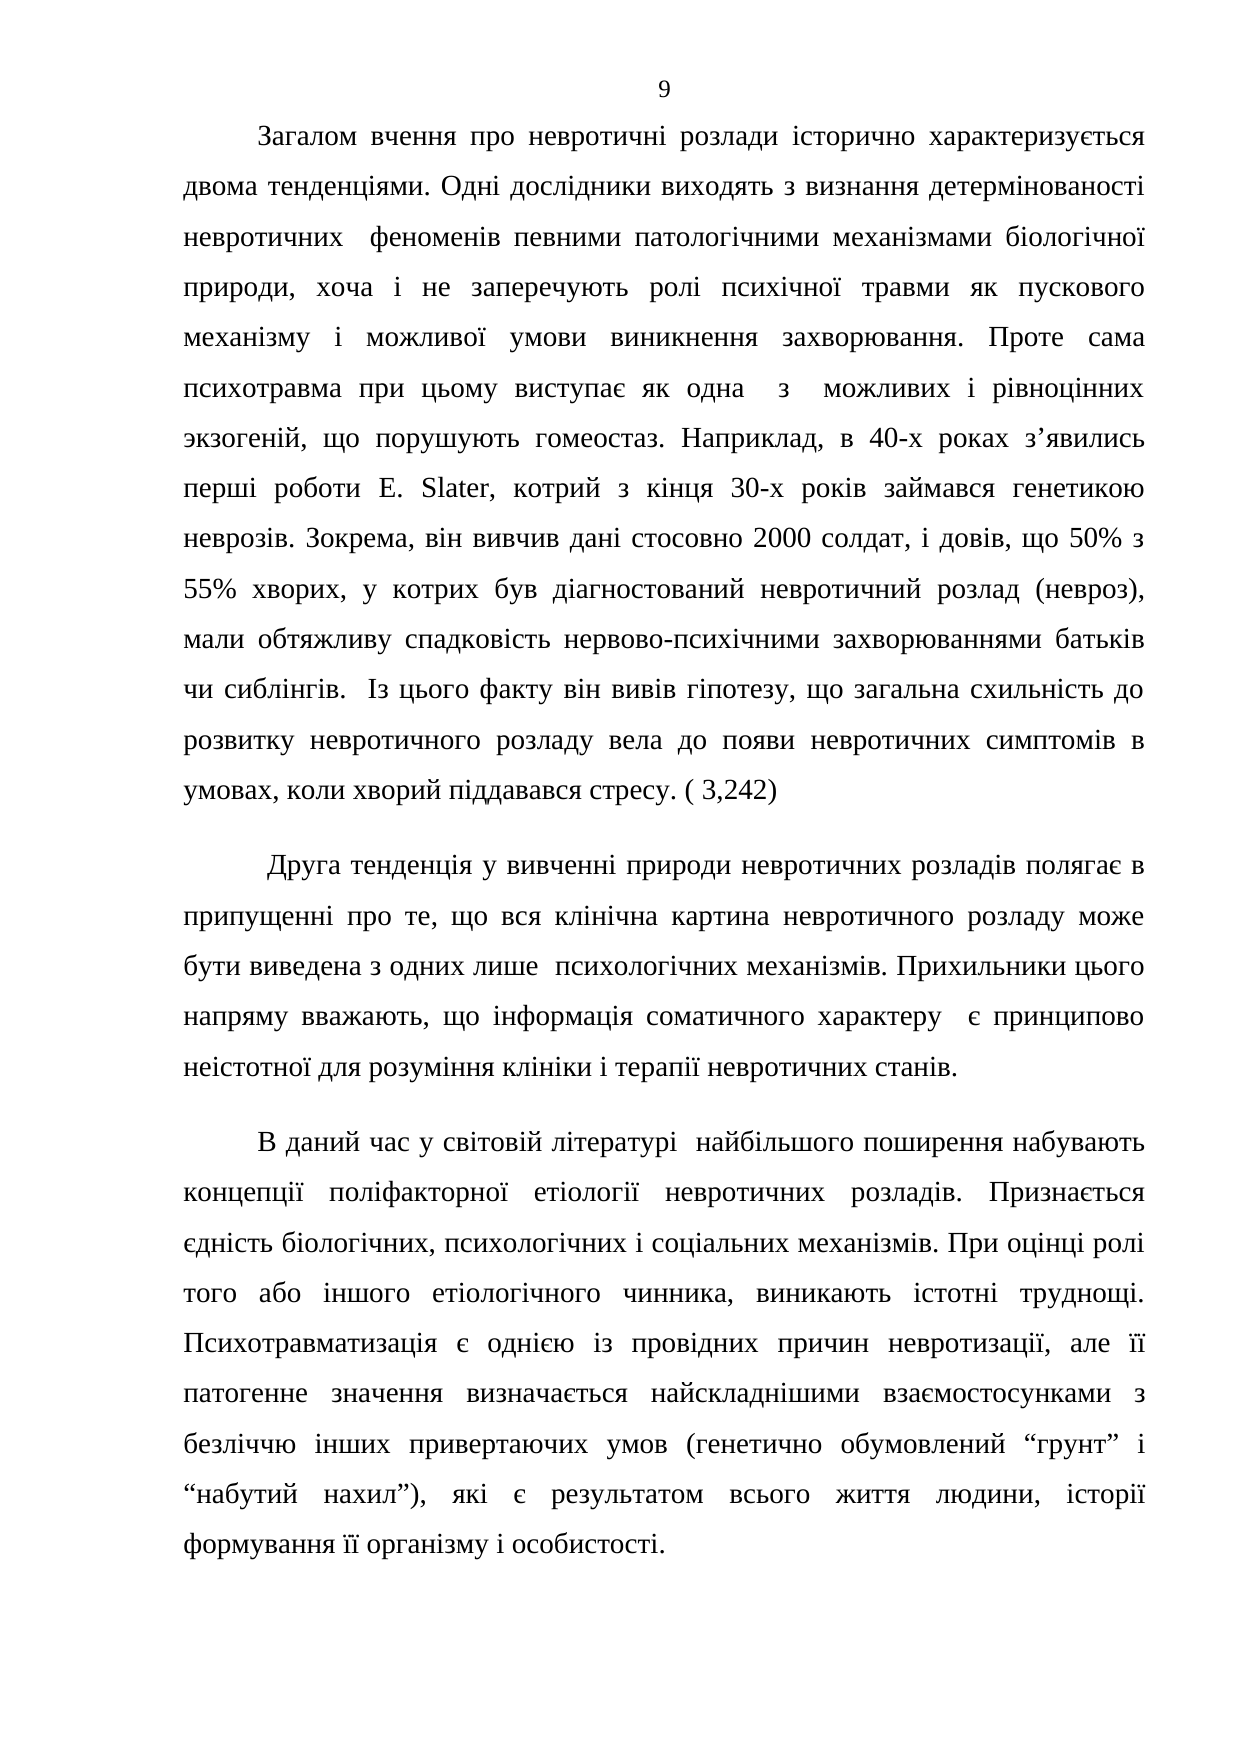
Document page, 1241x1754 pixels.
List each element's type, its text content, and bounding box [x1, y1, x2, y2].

text Загалом вчення про невротичні розлади історично характеризується двома тенденціями. Одні дослідники виходять з визнання детермінованості невротичних феноменів певними патологічними механізмами біологічної природи, хоча і не заперечують ролі психічної травми як пускового механізму і можливої умови виникнення захворювання. Проте сама психотравма при цьому виступає як одна з можливих і рівноцінних экзогеній, що порушують гомеостаз. Наприклад, в 40-х роках з’явились перші роботи E. Slater, котрий з кінця 30-х років займався генетикою неврозів. Зокрема, він вивчив дані стосовно 2000 солдат, і довів, що 50% з 55% хворих, у котрих був діагностований невротичний розлад (невроз), мали обтяжливу спадковість нервово-психічними захворюваннями батьків чи сиблінгів. Із цього факту він вивів гіпотезу, що загальна схильність до розвитку невротичного розладу вела до появи невротичних симптомів в умовах, коли хворий піддавався стресу. ( 3,242) [183, 118, 1146, 806]
text Друга тенденція у вивченні природи невротичних розладів полягає в припущенні про те, що вся клінічна картина невротичного розладу може бути виведена з одних лише психологічних механізмів. Прихильники цього напряму вважають, що інформація соматичного характеру є принципово неістотної для розуміння клініки і терапії невротичних станів. [183, 847, 1146, 1082]
text В даний час у світовій літературі найбільшого поширення набувають концепції поліфакторної етіології невротичних розладів. Признається єдність біологічних, психологічних і соціальних механізмів. При оцінці ролі того або іншого етіологічного чинника, виникають істотні труднощі. Психотравматизація є однією із провідних причин невротизації, але її патогенне значення визначається найскладнішими взаємостосунками з безліччю інших привертаючих умов (генетично обумовлений “грунт” і “набутий нахил”), які є результатом всього життя людини, історії формування її організму і особистості. [183, 1124, 1146, 1560]
